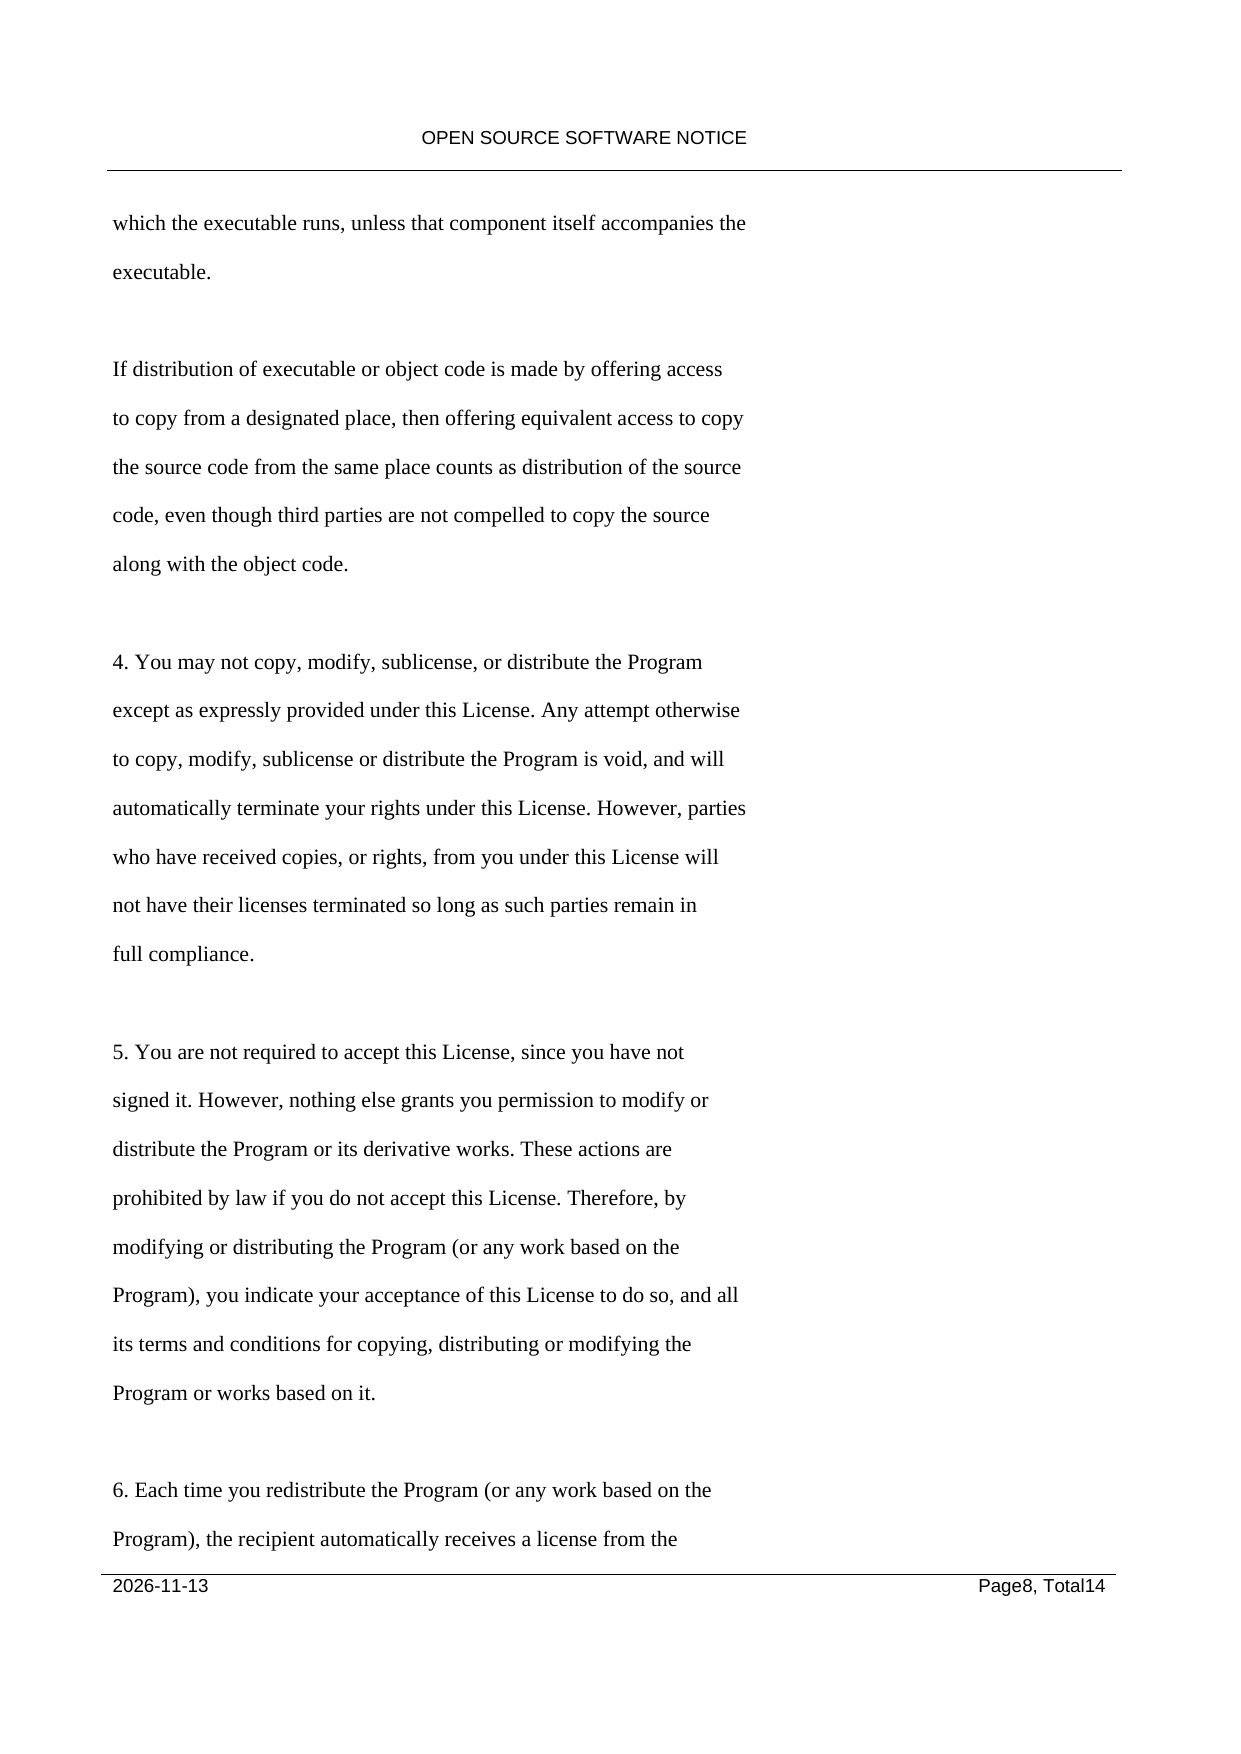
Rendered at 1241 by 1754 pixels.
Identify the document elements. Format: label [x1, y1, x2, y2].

text [112, 206, 1128, 1555]
